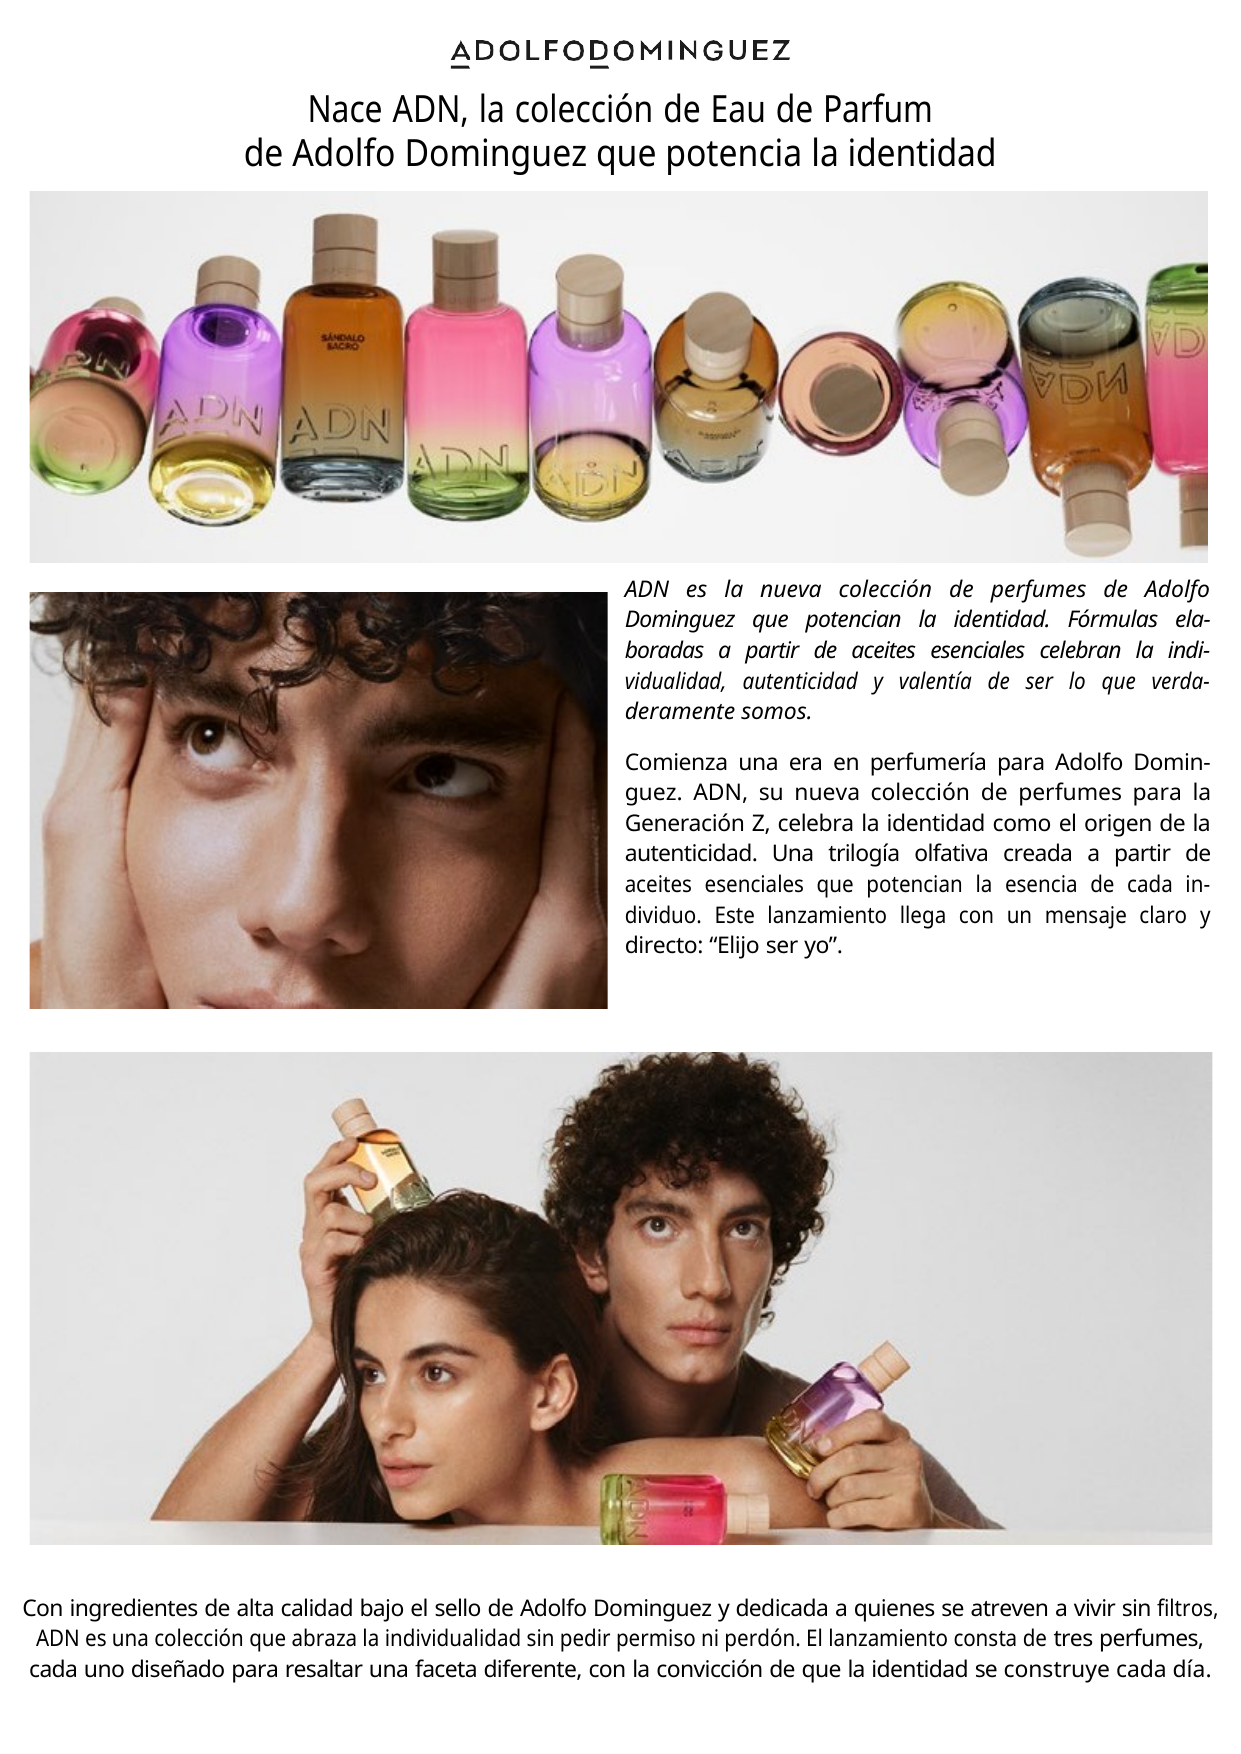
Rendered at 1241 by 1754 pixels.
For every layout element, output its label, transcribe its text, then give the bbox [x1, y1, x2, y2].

picture [703, 40, 723, 61]
picture [499, 40, 520, 61]
picture [29, 1052, 1213, 1545]
picture [680, 40, 697, 60]
picture [29, 592, 608, 1009]
picture [729, 40, 746, 60]
picture [753, 40, 768, 60]
picture [545, 40, 558, 60]
text Con ingredientes de alta calidad bajo el sello de Adolfo Dominguez y dedicada a quienes se atreven a vivir sin filtros, ADN es una colección que abraza la individualidad sin pedir permiso ni perdón. El lanzamiento consta de tres perfumes, cada uno diseñado para resaltar una faceta diferente, con la convicción de que la identidad se construye cada día. [22, 1592, 1219, 1684]
picture [476, 40, 494, 60]
picture [450, 40, 471, 60]
subtitle Nace ADN, la colección de Eau de Parfum [22, 88, 1219, 132]
picture [526, 40, 540, 60]
picture [563, 40, 584, 61]
picture [772, 40, 790, 60]
picture [590, 40, 608, 60]
picture [613, 40, 634, 61]
picture [29, 191, 1208, 563]
text de Adolfo Dominguez que potencia la identidad [22, 132, 1219, 175]
picture [640, 40, 661, 60]
text ADN es la nueva colección de perfumes de Adolfo Dominguez que potencian la identidad. Fórmulas ela- boradas a partir de aceites esenciales celebran la indi- vidualidad, autenticidad y valentía de ser lo que verda- deramente somos. [624, 199, 1211, 727]
text Comienza una era en perfumería para Adolfo Domin- guez. ADN, su nueva colección de perfumes para la Generación Z, celebra la identidad como el origen de la autenticidad. Una trilogía olfativa creada a partir de aceites esenciales que potencian la esencia de cada in- dividuo. Este lanzamiento llega con un mensaje claro y directo: “Elijo ser yo”. [624, 746, 1211, 961]
